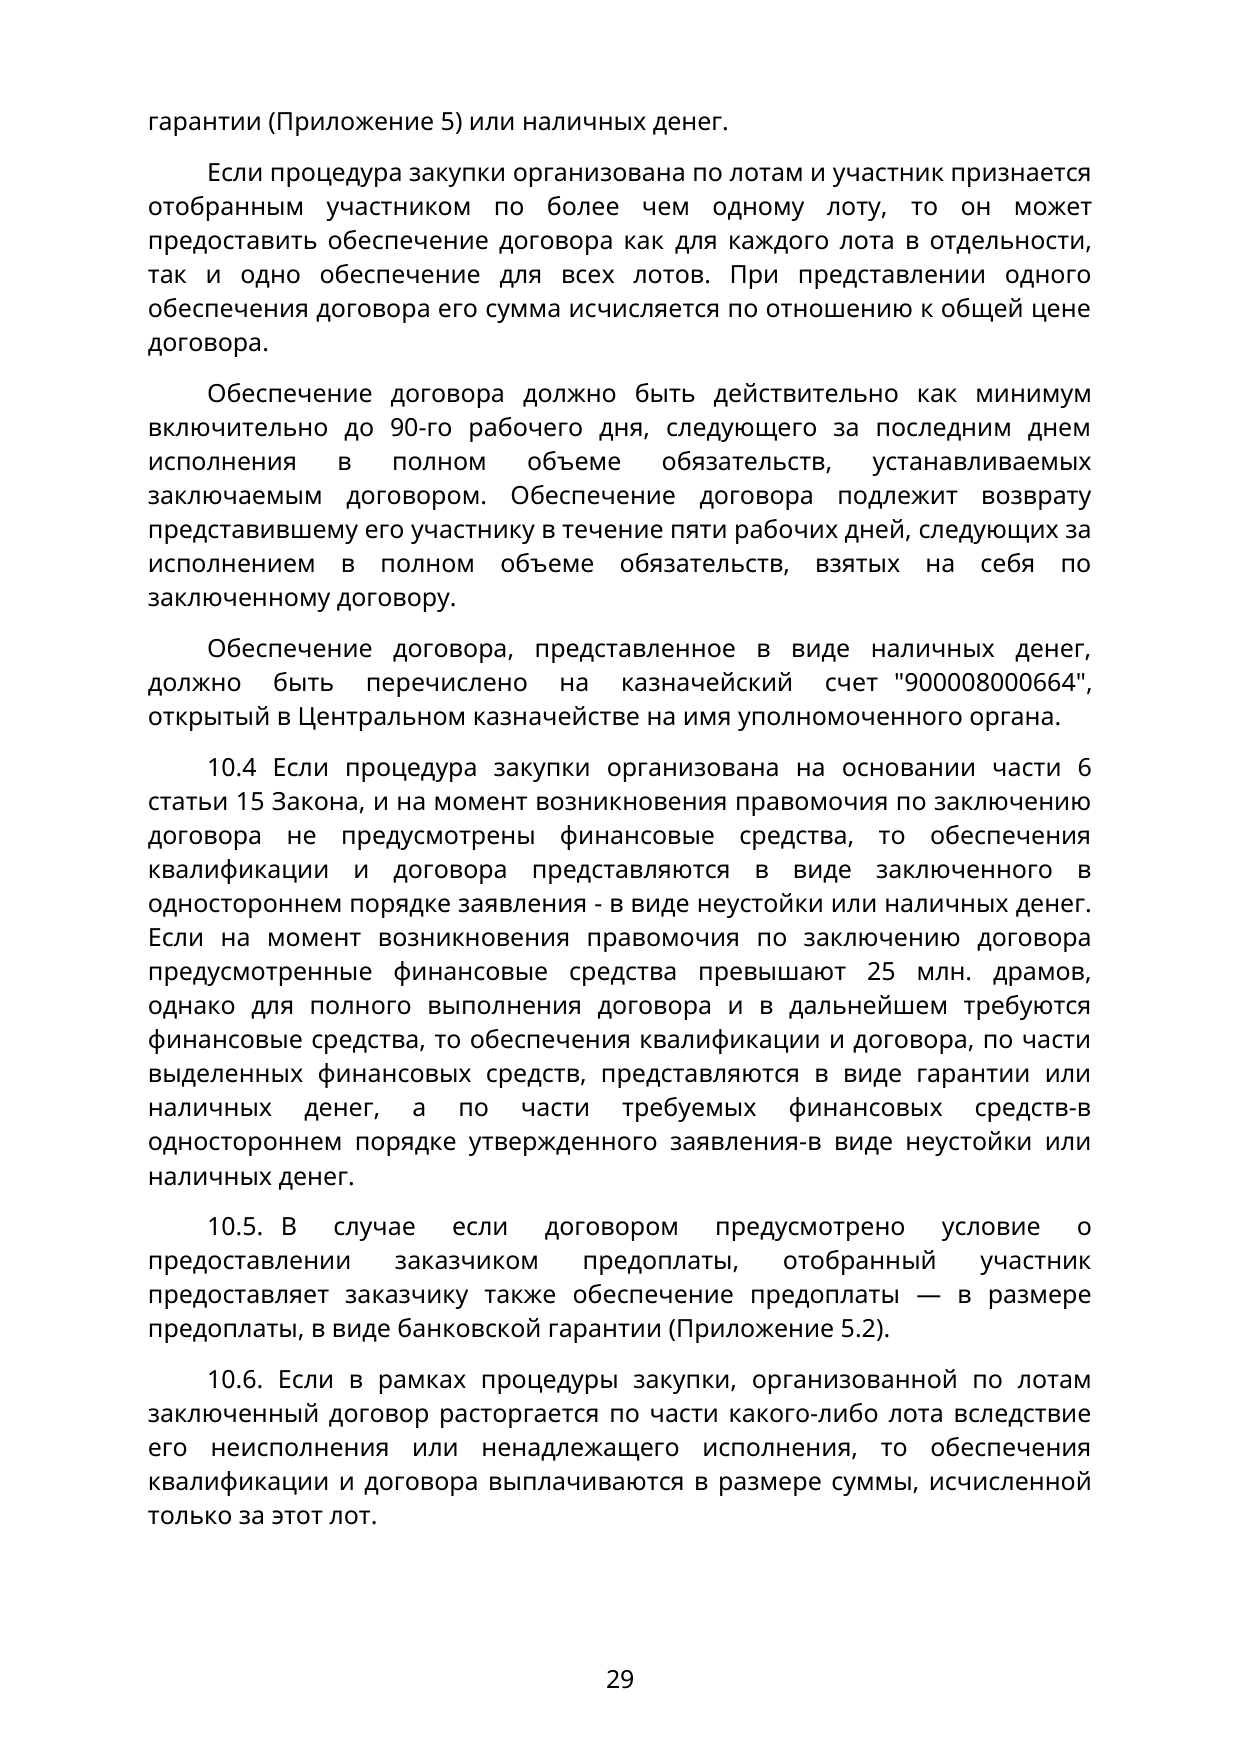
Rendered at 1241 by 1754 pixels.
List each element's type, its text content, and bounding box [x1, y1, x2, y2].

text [148, 103, 1092, 137]
text 10.6. Если в рамках процедуры закупки, организованной по лотам заключенный договор расторгается по части какого-либо лота вследствие его неисполнения или ненадлежащего исполнения, то обеспечения квалификации и договора выплачиваются в размере суммы, исчисленной только за этот лот. [148, 1362, 1092, 1532]
text 10.5. В случае если договором предусмотрено условие о предоставлении заказчиком предоплаты, отобранный участник предоставляет заказчику также обеспечение предоплаты — в размере предоплаты, в виде банковской гарантии (Приложение 5.2). [148, 1209, 1092, 1345]
text Если процедура закупки организована по лотам и участник признается отобранным участником по более чем одному лоту, то он может предоставить обеспечение договора как для каждого лота в отдельности, так и одно обеспечение для всех лотов. При представлении одного обеспечения договора его сумма исчисляется по отношению к общей цене договора. [148, 154, 1092, 358]
text Обеспечение договора, представленное в виде наличных денег, должно быть перечислено на казначейский счет "900008000664", открытый в Центральном казначействе на имя уполномоченного органа. [148, 630, 1092, 733]
text Обеспечение договора должно быть действительно как минимум включительно до 90-го рабочего дня, следующего за последним днем исполнения в полном объеме обязательств, устанавливаемых заключаемым договором. Обеспечение договора подлежит возврату представившему его участнику в течение пяти рабочих дней, следующих за исполнением в полном объеме обязательств, взятых на себя по заключенному договору. [148, 375, 1092, 614]
text 10.4 Если процедура закупки организована на основании части 6 статьи 15 Закона, и на момент возникновения правомочия по заключению договора не предусмотрены финансовые средства, то обеспечения квалификации и договора представляются в виде заключенного в одностороннем порядке заявления - в виде неустойки или наличных денег. Если на момент возникновения правомочия по заключению договора предусмотренные финансовые средства превышают 25 млн. драмов, однако для полного выполнения договора и в дальнейшем требуются финансовые средства, то обеспечения квалификации и договора, по части выделенных финансовых средств, представляются в виде гарантии или наличных денег, а по части требуемых финансовых средств-в одностороннем порядке утвержденного заявления-в виде неустойки или наличных денег. [148, 749, 1092, 1192]
